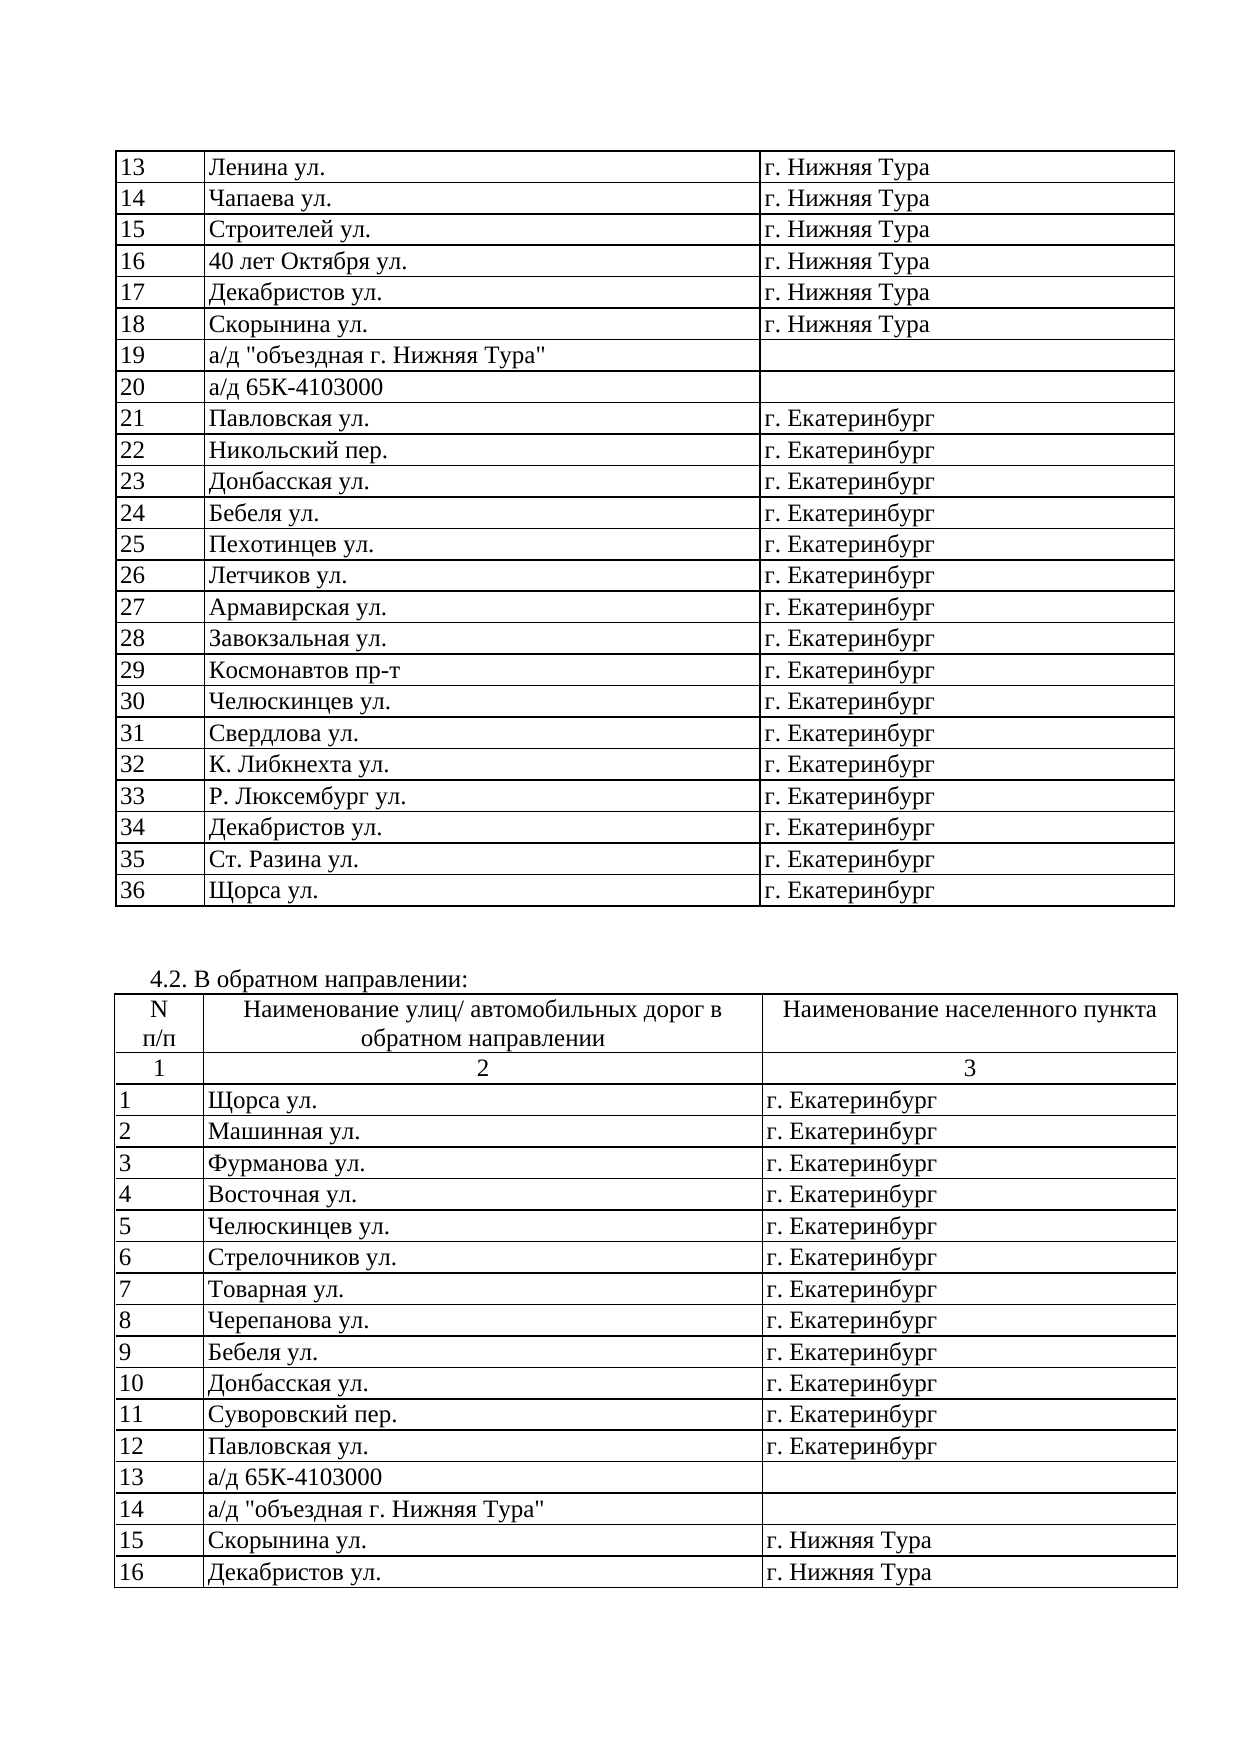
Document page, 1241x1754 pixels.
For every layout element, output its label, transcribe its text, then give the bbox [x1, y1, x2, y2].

table_cell Никольский пер. [205, 435, 759, 464]
table_cell Летчиков ул. [205, 561, 759, 590]
table_cell г. Екатеринбург [763, 1241, 1177, 1272]
table_cell Бебеля ул. [204, 1337, 762, 1366]
table_cell Черепанова ул. [204, 1305, 762, 1335]
table_cell 9 [115, 1336, 203, 1366]
table_cell 31 [117, 718, 204, 748]
table_cell [763, 1492, 1177, 1524]
table_cell г. Екатеринбург [763, 1083, 1177, 1115]
table_cell 36 [117, 875, 204, 905]
table_cell а/д "объездная г. Нижняя Тура" [205, 340, 759, 370]
table_cell г. Нижняя Тура [761, 183, 1174, 213]
table_cell 16 [117, 246, 204, 276]
table_cell г. Екатеринбург [761, 623, 1174, 653]
table_cell 22 [117, 435, 204, 464]
table_cell г. Екатеринбург [763, 1304, 1177, 1335]
table_cell 26 [117, 561, 204, 590]
table_cell [761, 340, 1174, 370]
table_cell г. Екатеринбург [763, 1398, 1177, 1429]
table_cell Павловская ул. [205, 403, 759, 433]
table_header Наименование населенного пункта [763, 995, 1177, 1052]
table_cell Бебеля ул. [205, 498, 759, 527]
table_cell г. Нижняя Тура [761, 277, 1174, 307]
table_cell Восточная ул. [204, 1179, 762, 1209]
table_cell 25 [117, 529, 204, 559]
table_cell г. Екатеринбург [761, 655, 1174, 685]
table_cell Р. Люксембург ул. [205, 781, 759, 811]
table_cell 4 [115, 1179, 203, 1209]
table_cell 28 [117, 623, 204, 653]
table_cell Чапаева ул. [205, 183, 759, 213]
table_cell Машинная ул. [204, 1116, 762, 1146]
table_cell Скорынина ул. [204, 1525, 762, 1555]
table_cell г. Екатеринбург [763, 1335, 1177, 1366]
table_cell 27 [117, 592, 204, 622]
table_cell а/д 65К-4103000 [204, 1462, 762, 1492]
table_cell Челюскинцев ул. [204, 1211, 762, 1241]
table_cell а/д 65К-4103000 [205, 372, 759, 402]
table_cell г. Нижняя Тура [763, 1524, 1177, 1555]
table_cell г. Екатеринбург [763, 1115, 1177, 1146]
table_cell 13 [117, 152, 204, 181]
table_cell 14 [117, 183, 204, 213]
table_cell г. Екатеринбург [761, 561, 1174, 590]
table_cell Павловская ул. [204, 1431, 762, 1461]
table_cell 1 [115, 1084, 203, 1115]
table_cell 33 [117, 781, 204, 811]
table_cell 5 [115, 1210, 203, 1241]
table_cell 15 [115, 1525, 203, 1555]
table_cell [763, 1461, 1177, 1492]
table_cell г. Екатеринбург [763, 1209, 1177, 1241]
table_cell 3 [763, 1052, 1177, 1083]
table_cell г. Нижняя Тура [761, 215, 1174, 244]
table_cell г. Екатеринбург [763, 1429, 1177, 1461]
table_cell Щорса ул. [204, 1085, 762, 1115]
table_cell 30 [117, 686, 204, 716]
table_cell 24 [117, 498, 204, 527]
table_cell г. Нижняя Тура [761, 152, 1174, 181]
table_cell 35 [117, 844, 204, 873]
table_cell Суворовский пер. [204, 1400, 762, 1429]
table_cell г. Екатеринбург [763, 1178, 1177, 1209]
table_cell г. Екатеринбург [761, 592, 1174, 622]
table_cell 16 [115, 1556, 203, 1587]
table_cell 14 [115, 1493, 203, 1524]
table_cell г. Нижняя Тура [761, 309, 1174, 339]
table_cell 10 [115, 1368, 203, 1398]
table_cell Челюскинцев ул. [205, 686, 759, 716]
table_cell Завокзальная ул. [205, 623, 759, 653]
table_cell 8 [115, 1305, 203, 1335]
table_cell г. Нижняя Тура [761, 246, 1174, 276]
text 4.2. В обратном направлении: [150, 964, 1090, 993]
table_cell Строителей ул. [205, 215, 759, 244]
table_cell а/д "объездная г. Нижняя Тура" [204, 1494, 762, 1524]
table_cell 15 [117, 215, 204, 244]
table_cell Декабристов ул. [205, 277, 759, 307]
table_cell 40 лет Октября ул. [205, 246, 759, 276]
table_cell 2 [115, 1116, 203, 1146]
table_cell г. Екатеринбург [763, 1366, 1177, 1398]
table_cell г. Екатеринбург [761, 403, 1174, 433]
table_header Наименование улиц/ автомобильных дорог в обратном направлении [204, 995, 762, 1052]
table_cell К. Либкнехта ул. [205, 749, 759, 779]
table_cell г. Нижняя Тура [763, 1555, 1177, 1587]
table_cell Щорса ул. [205, 875, 759, 905]
table_cell [761, 372, 1174, 402]
table_cell Скорынина ул. [205, 309, 759, 339]
table_cell 13 [115, 1462, 203, 1492]
table_cell Ленина ул. [205, 152, 759, 181]
table_cell 23 [117, 466, 204, 496]
table_cell г. Екатеринбург [761, 844, 1174, 873]
table_cell г. Екатеринбург [763, 1146, 1177, 1178]
table_cell Ст. Разина ул. [205, 844, 759, 873]
table_cell 19 [117, 340, 204, 370]
table_cell г. Екатеринбург [761, 466, 1174, 496]
table_cell г. Екатеринбург [761, 435, 1174, 464]
table_cell 6 [115, 1242, 203, 1272]
table_cell 3 [115, 1147, 203, 1178]
table_cell 1 [115, 1053, 203, 1083]
table_cell 32 [117, 749, 204, 779]
table_cell Декабристов ул. [205, 812, 759, 842]
table_cell г. Екатеринбург [761, 529, 1174, 559]
table_cell Декабристов ул. [204, 1557, 762, 1587]
table_cell Армавирская ул. [205, 592, 759, 622]
table_cell 34 [117, 812, 204, 842]
table_cell 12 [115, 1430, 203, 1461]
table_cell 20 [117, 372, 204, 402]
table_cell Донбасская ул. [205, 466, 759, 496]
table_cell г. Екатеринбург [763, 1272, 1177, 1303]
table_cell Пехотинцев ул. [205, 529, 759, 559]
table_header N п/п [115, 995, 203, 1052]
table_cell г. Екатеринбург [761, 875, 1174, 905]
table_cell г. Екатеринбург [761, 718, 1174, 748]
table_cell г. Екатеринбург [761, 812, 1174, 842]
table_cell 17 [117, 277, 204, 307]
table_cell 21 [117, 403, 204, 433]
table_cell Фурманова ул. [204, 1148, 762, 1178]
table_cell Космонавтов пр-т [205, 655, 759, 685]
table_cell г. Екатеринбург [761, 686, 1174, 716]
table_cell Свердлова ул. [205, 718, 759, 748]
table_cell 18 [117, 309, 204, 339]
table_cell г. Екатеринбург [761, 498, 1174, 527]
table_cell Товарная ул. [204, 1274, 762, 1303]
table_cell г. Екатеринбург [761, 749, 1174, 779]
table_cell 7 [115, 1273, 203, 1303]
table_cell Донбасская ул. [204, 1368, 762, 1398]
table_cell 2 [204, 1053, 762, 1083]
table_cell Стрелочников ул. [204, 1242, 762, 1272]
table_cell г. Екатеринбург [761, 781, 1174, 811]
table_cell 29 [117, 655, 204, 685]
table_cell 11 [115, 1399, 203, 1429]
